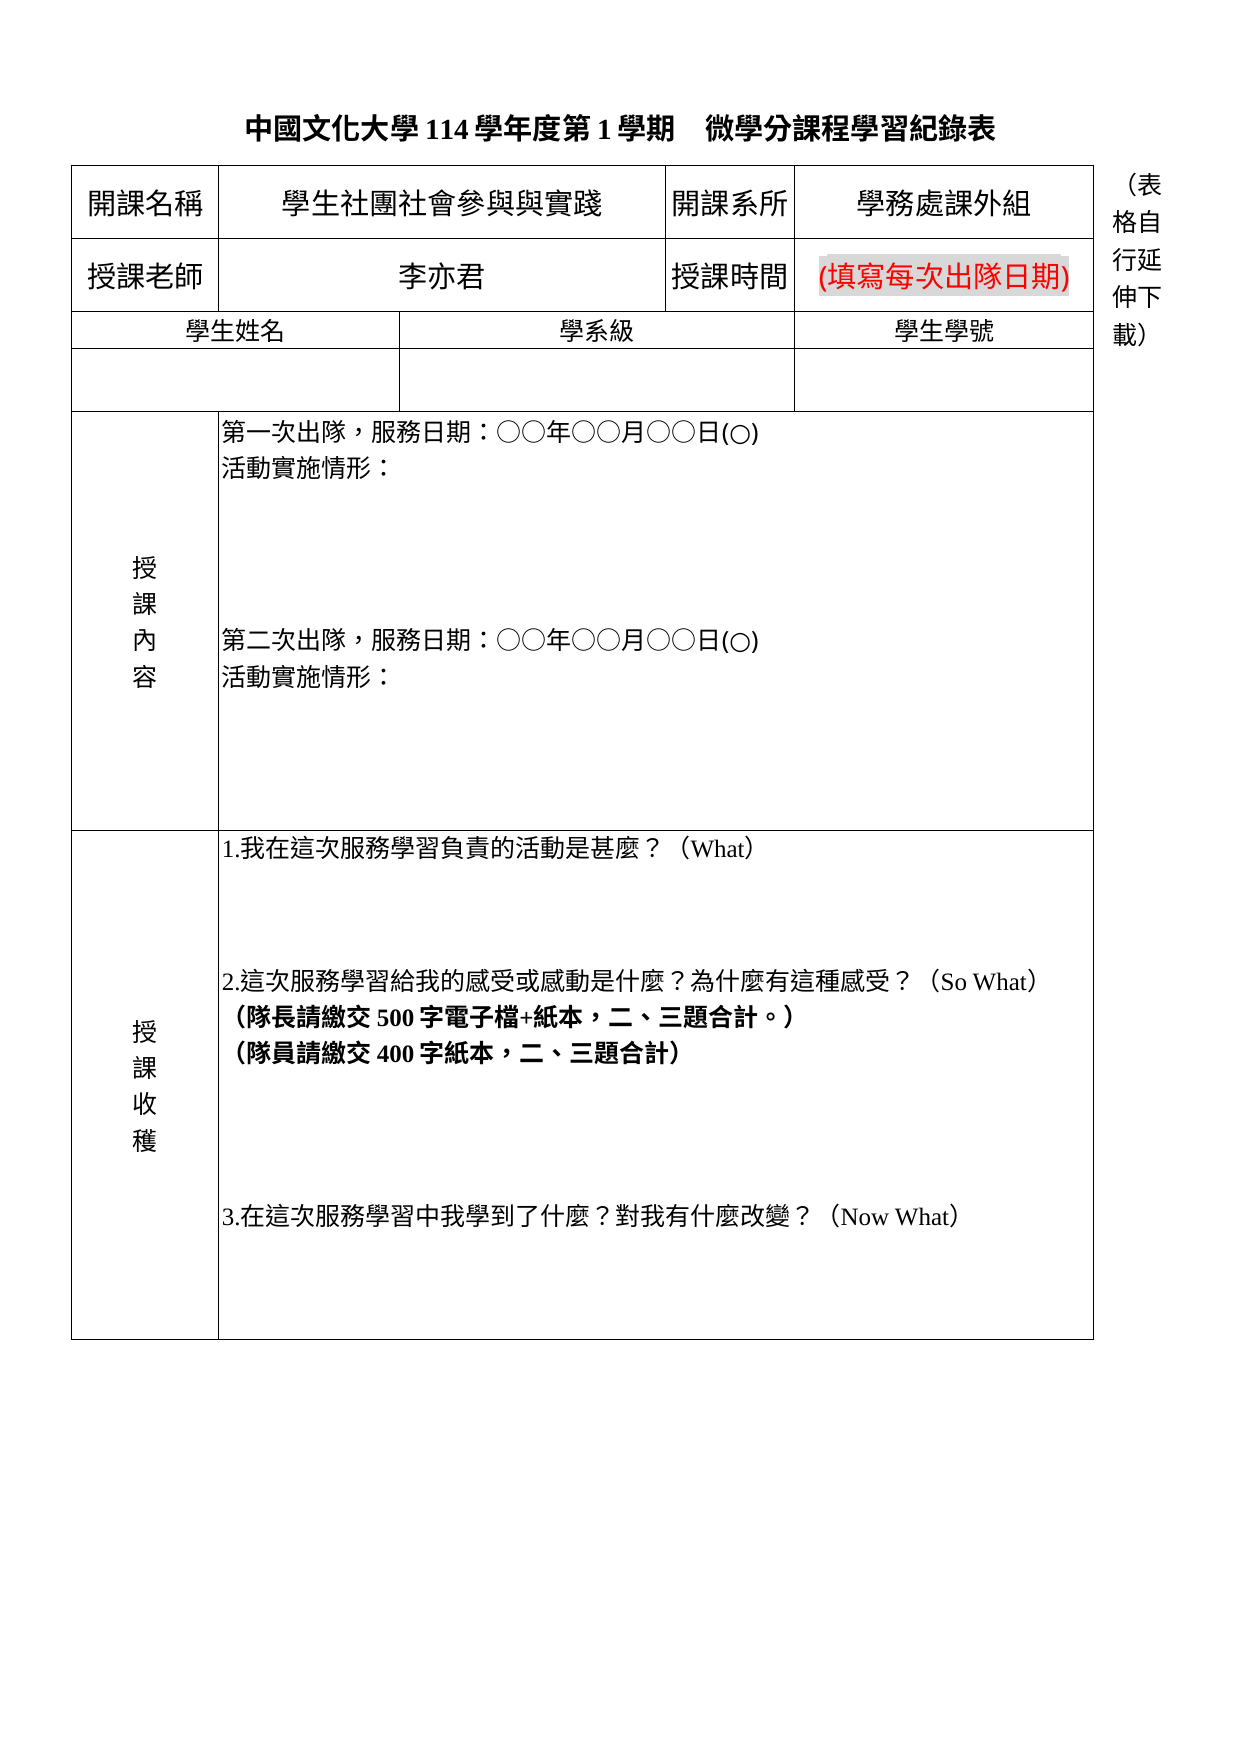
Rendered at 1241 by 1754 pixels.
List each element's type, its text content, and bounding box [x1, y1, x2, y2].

table_cell [795, 349, 1093, 411]
table_cell 學生姓名 [72, 312, 399, 348]
table_cell (填寫每次出隊日期) [795, 239, 1093, 311]
table_cell 授 課 內 容 [72, 412, 218, 829]
table_header 學生社團社會參與與實踐 [219, 166, 665, 238]
text 中國文化大學114學年度第1學期 微學分課程學習紀錄表 [75, 89, 1165, 164]
text （表格自行延伸下載） [1094, 164, 1165, 352]
table_header 學務處課外組 [795, 166, 1093, 238]
table_header 開課名稱 [72, 166, 218, 238]
table_header 開課系所 [666, 166, 794, 238]
table_cell [400, 349, 794, 411]
table_cell 授課時間 [666, 239, 794, 311]
table_cell [72, 349, 399, 411]
table_cell 1.我在這次服務學習負責的活動是甚麼？（What） 2.這次服務學習給我的感受或感動是什麼？為什麼有這種感受？（So What） （隊長請繳交500字電子檔+紙本，二、三題合計。） （隊員請繳交400字紙本，二、三題合計） 3.在這次服務學習中我學到了什麼？對我有什麼改變？（Now What） [219, 831, 1093, 1339]
table_cell 第一次出隊，服務日期：○○年○○月○○日(○) 活動實施情形： 第二次出隊，服務日期：○○年○○月○○日(○) 活動實施情形： [219, 412, 1093, 829]
table_cell 授 課 收 穫 [72, 831, 218, 1339]
table_cell 學系級 [400, 312, 794, 348]
table_cell 授課老師 [72, 239, 218, 311]
table_cell 李亦君 [219, 239, 665, 311]
table_cell 學生學號 [795, 312, 1093, 348]
